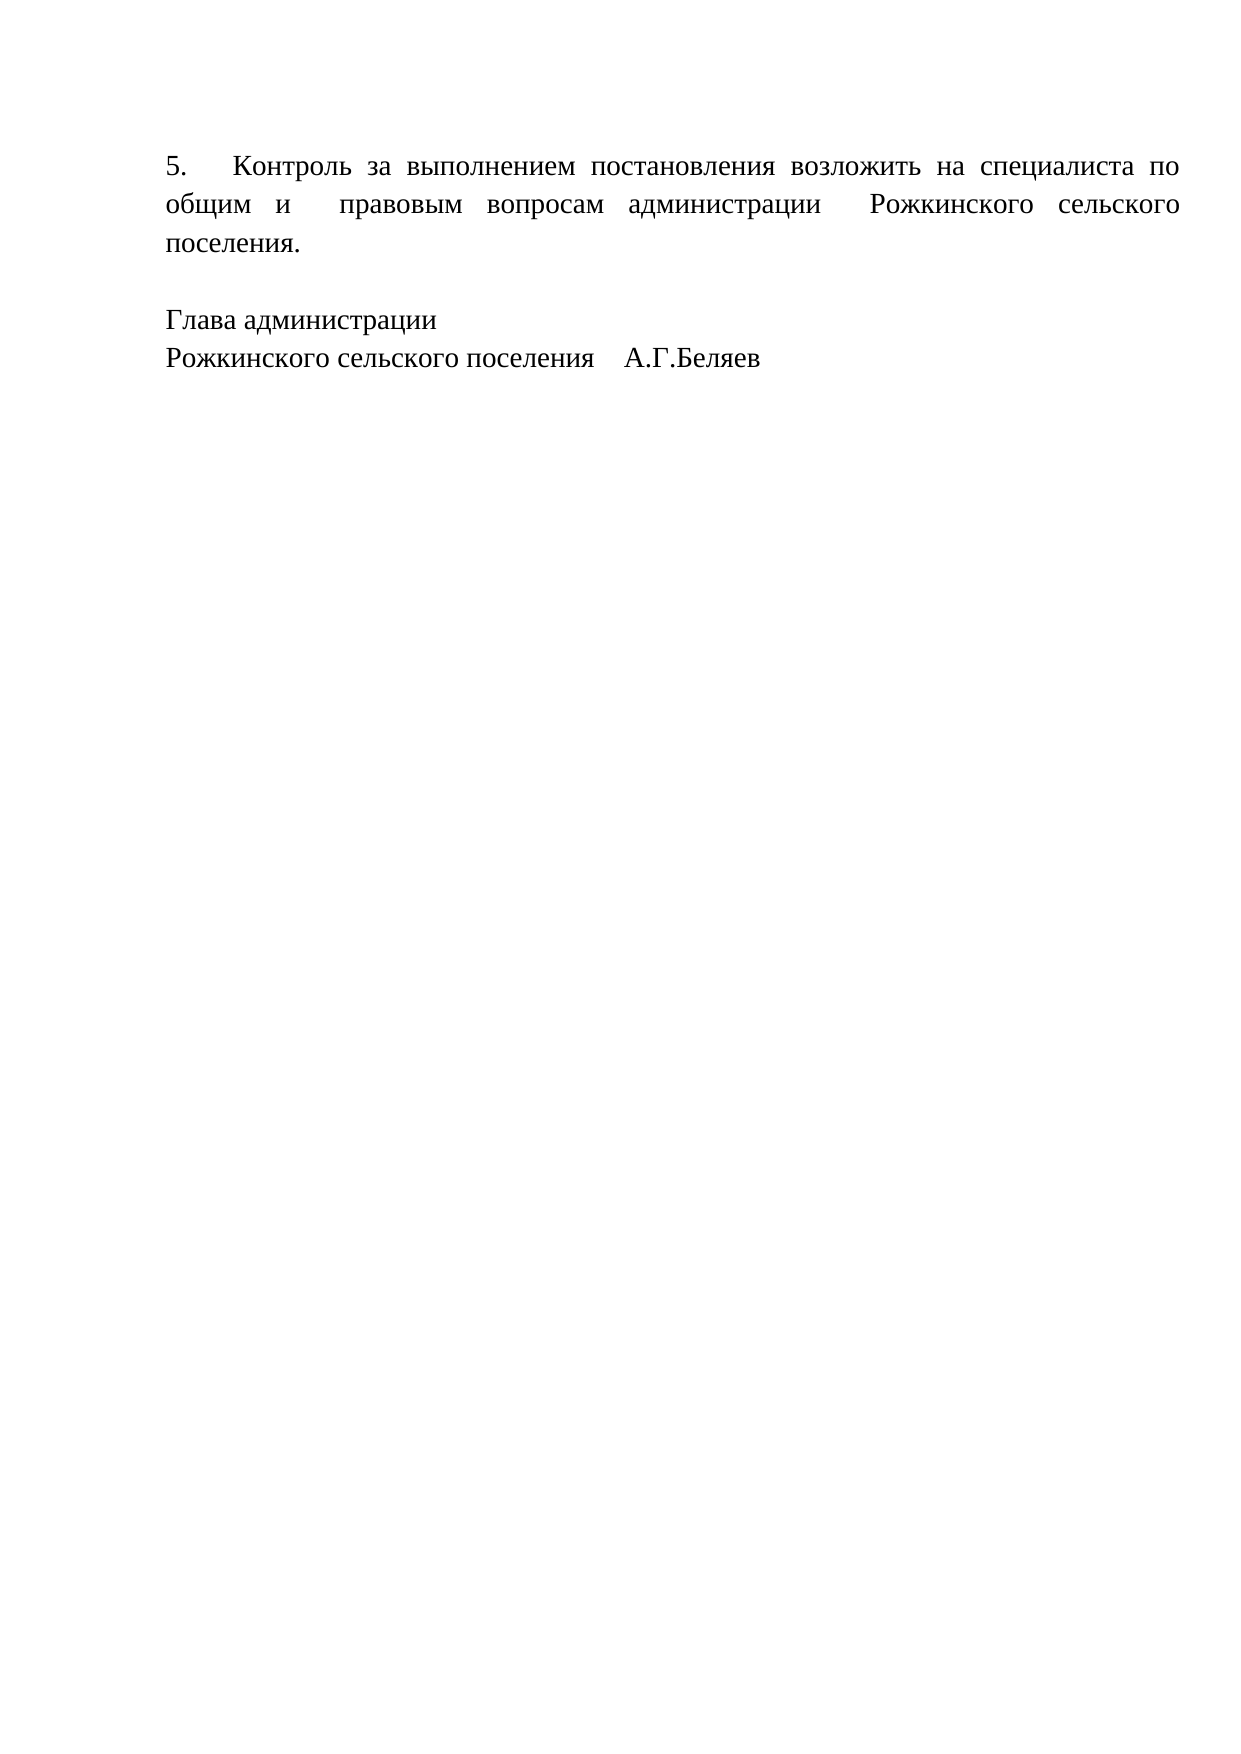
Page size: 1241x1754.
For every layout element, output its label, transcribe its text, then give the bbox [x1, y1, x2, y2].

text Глава администрации [165, 302, 1181, 335]
text 5. Контроль за выполнением постановления возложить на специалиста по общим и правовым вопросам администрации Рожкинского сельского поселения. [165, 148, 1181, 258]
text Рожкинского сельского поселения А.Г.Беляев [165, 340, 1181, 374]
